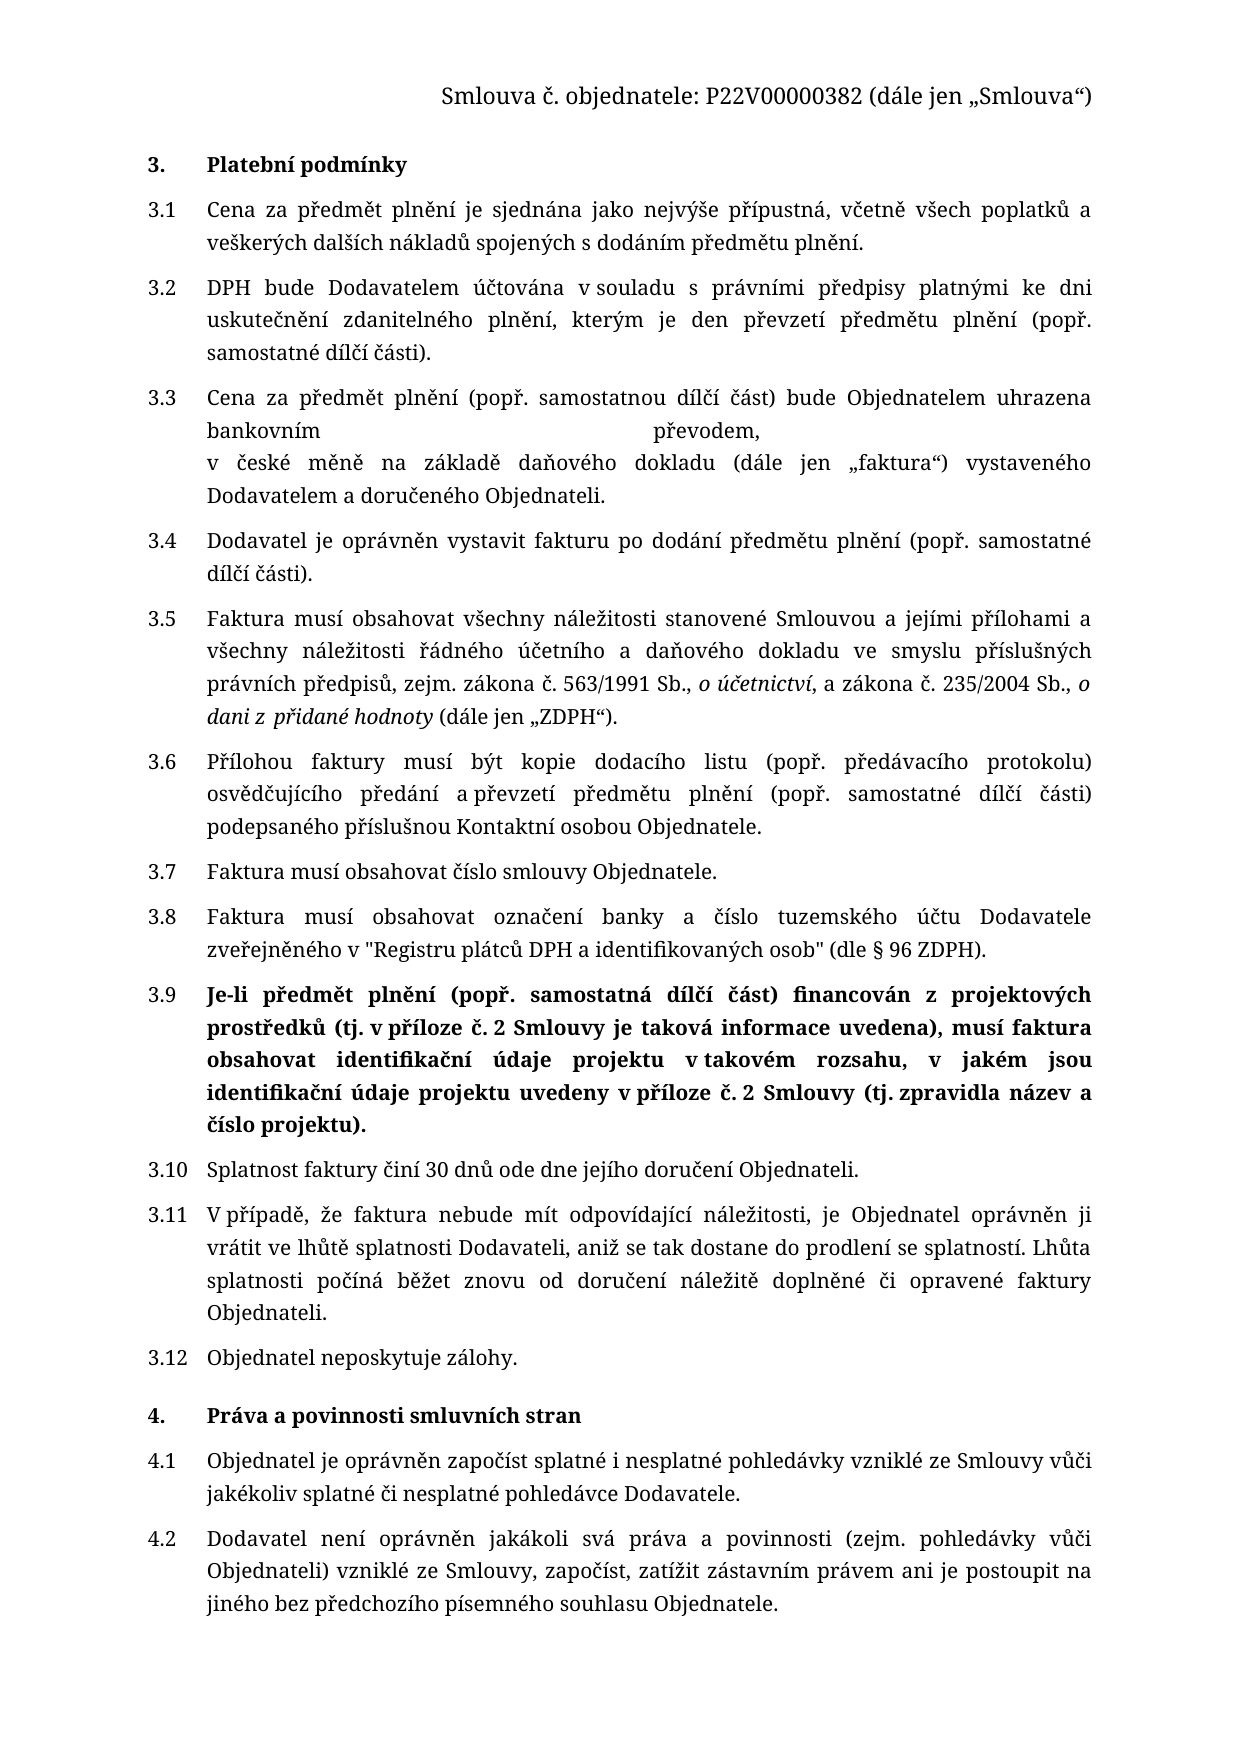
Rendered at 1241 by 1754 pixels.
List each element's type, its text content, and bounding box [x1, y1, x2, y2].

list Přílohou faktury musí být kopie dodacího listu (popř. předávacího protokolu) osvědčujícího předání a převzetí předmětu plnění (popř. samostatné dílčí části) podepsaného příslušnou Kontaktní osobou Objednatele. [148, 747, 1093, 841]
list Splatnost faktury činí 30 dnů ode dne jejího doručení Objednateli. [148, 1156, 1093, 1184]
list Dodavatel je oprávněn vystavit fakturu po dodání předmětu plnění (popř. samostatné dílčí části). [148, 526, 1093, 587]
list Objednatel je oprávněn započíst splatné i nesplatné pohledávky vzniklé ze Smlouvy vůči jakékoliv splatné či nesplatné pohledávce Dodavatele. [148, 1446, 1093, 1507]
list Objednatel neposkytuje zálohy. [148, 1343, 1093, 1372]
list Faktura musí obsahovat číslo smlouvy Objednatele. [148, 857, 1093, 886]
list Cena za předmět plnění (popř. samostatnou dílčí část) bude Objednatelem uhrazena bankovním převodem, v české měně na základě daňového dokladu (dále jen „faktura“) vystaveného Dodavatelem a doručeného Objednateli. [148, 383, 1093, 509]
list Práva a povinnosti smluvních stran [148, 1401, 1093, 1429]
list Faktura musí obsahovat označení banky a číslo tuzemského účtu Dodavatele zveřejněného v "Registru plátců DPH a identifikovaných osob" (dle § 96 ZDPH). [148, 902, 1093, 963]
list Faktura musí obsahovat všechny náležitosti stanovené Smlouvou a jejími přílohami a všechny náležitosti řádného účetního a daňového dokladu ve smyslu příslušných právních předpisů, zejm. zákona č. 563/1991 Sb., o účetnictví, a zákona č. 235/2004 Sb., o dani z přidané hodnoty (dále jen „ZDPH“). [148, 604, 1093, 730]
list DPH bude Dodavatelem účtována v souladu s právními předpisy platnými ke dni uskutečnění zdanitelného plnění, kterým je den převzetí předmětu plnění (popř. samostatné dílčí části). [148, 273, 1093, 367]
list V případě, že faktura nebude mít odpovídající náležitosti, je Objednatel oprávněn ji vrátit ve lhůtě splatnosti Dodavateli, aniž se tak dostane do prodlení se splatností. Lhůta splatnosti počíná běžet znovu od doručení náležitě doplněné či opravené faktury Objednateli. [148, 1201, 1093, 1327]
list Platební podmínky [148, 150, 1093, 179]
list Cena za předmět plnění je sjednána jako nejvýše přípustná, včetně všech poplatků a veškerých dalších nákladů spojených s dodáním předmětu plnění. [148, 195, 1093, 256]
list Je-li předmět plnění (popř. samostatná dílčí část) financován z projektových prostředků (tj. v příloze č. 2 Smlouvy je taková informace uvedena), musí faktura obsahovat identifikační údaje projektu v takovém rozsahu, v jakém jsou identifikační údaje projektu uvedeny v příloze č. 2 Smlouvy (tj. zpravidla název a číslo projektu). [148, 980, 1093, 1139]
list Dodavatel není oprávněn jakákoli svá práva a povinnosti (zejm. pohledávky vůči Objednateli) vzniklé ze Smlouvy, započíst, zatížit zástavním právem ani je postoupit na jiného bez předchozího písemného souhlasu Objednatele. [148, 1524, 1093, 1618]
